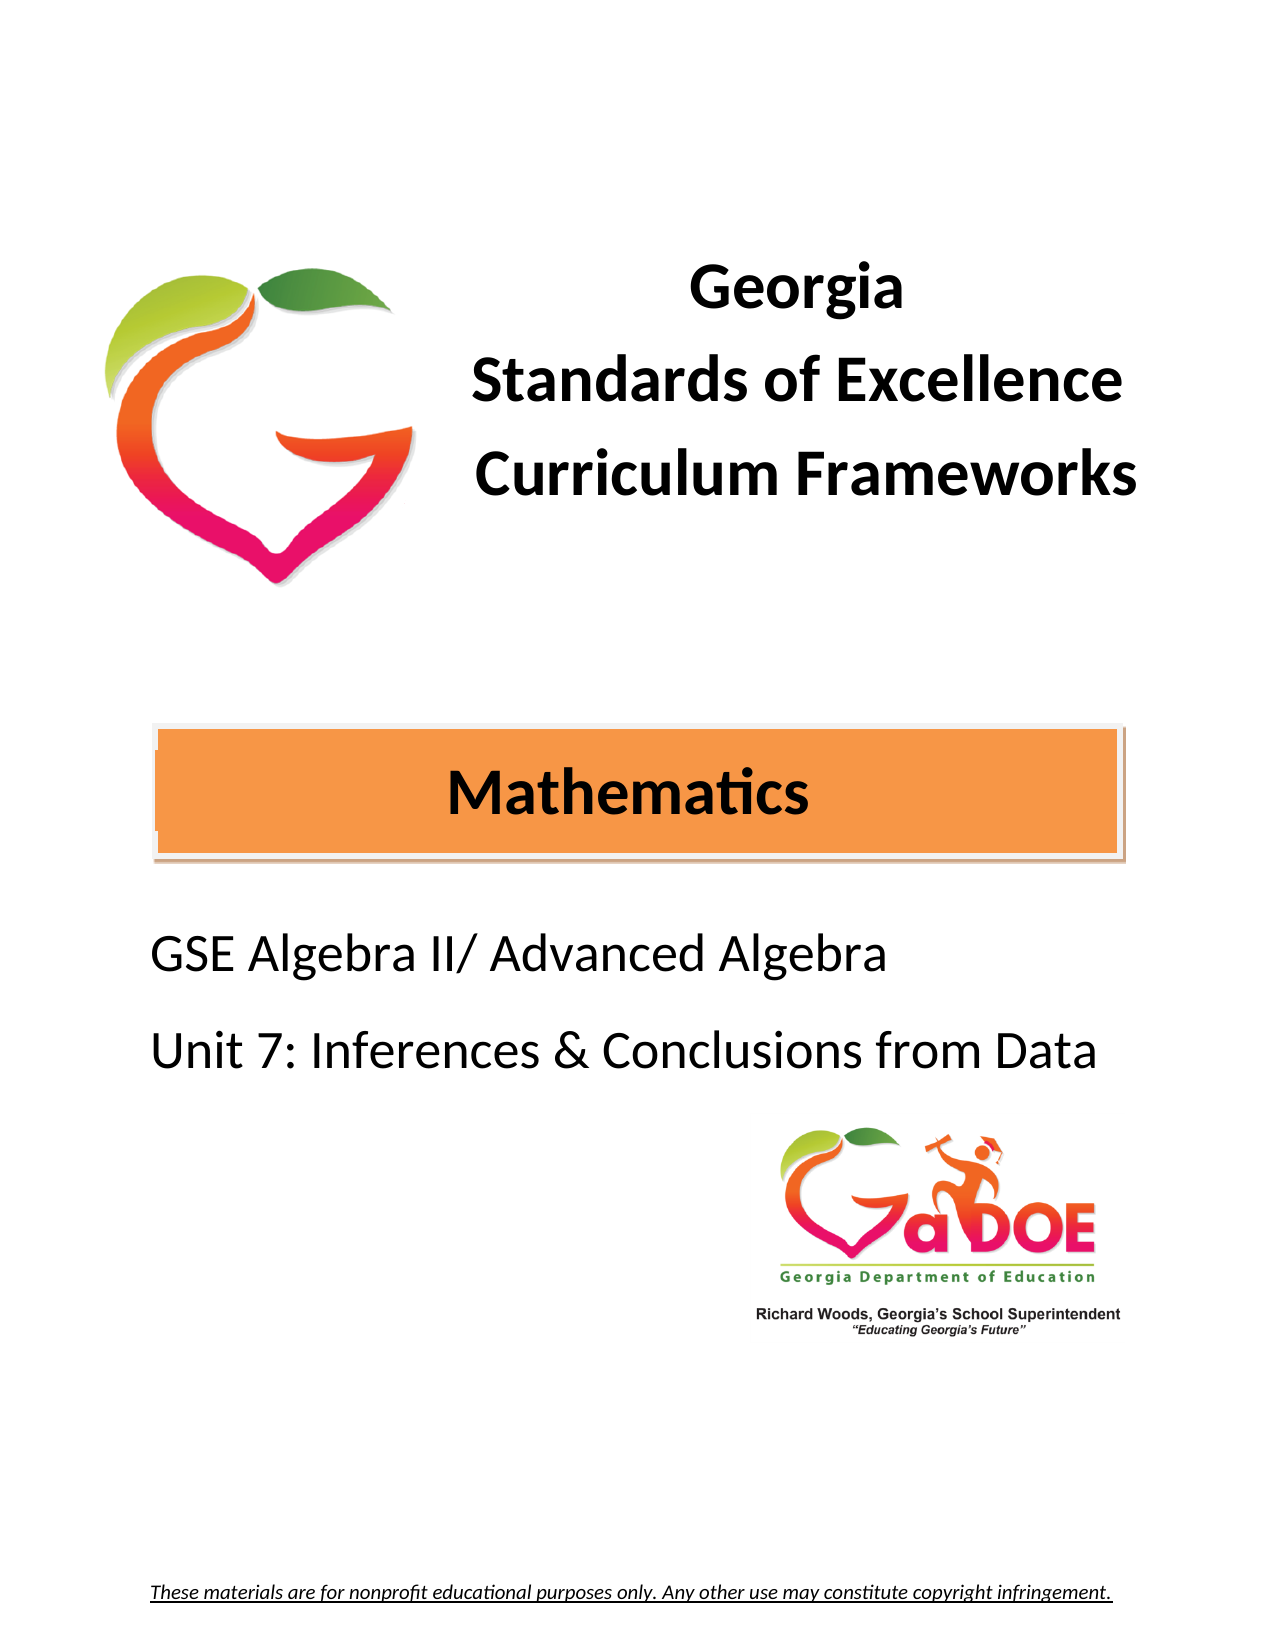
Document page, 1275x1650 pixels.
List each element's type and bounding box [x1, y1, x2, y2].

picture [72, 246, 452, 597]
picture [750, 1113, 1125, 1343]
